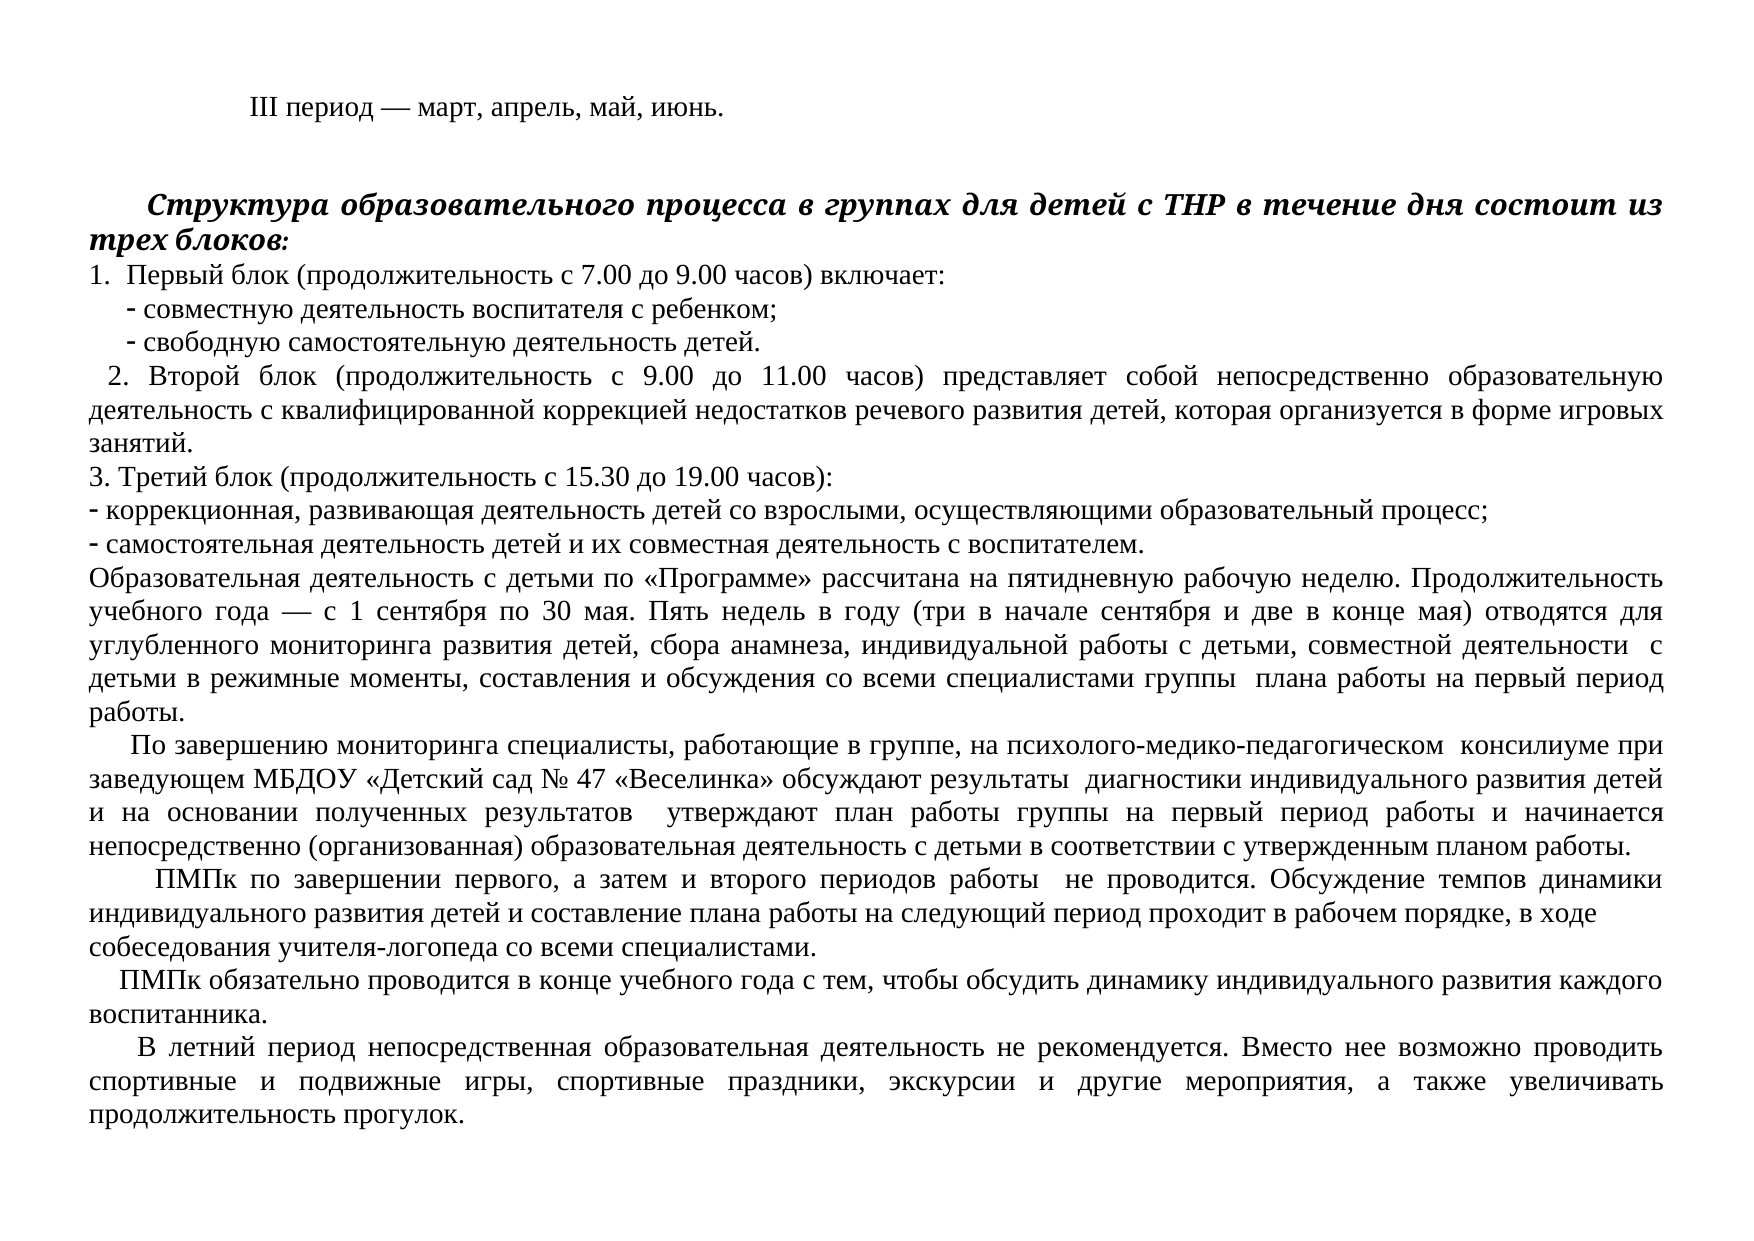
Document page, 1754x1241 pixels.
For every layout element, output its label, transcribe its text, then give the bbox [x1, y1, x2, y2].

text самостоятельная деятельность детей и их совместная деятельность с воспитателем. [89, 526, 1665, 560]
text 2. Второй блок (продолжительность с 9.00 до 11.00 часов) представляет собой непосредственно образовательную деятельность с квалифицированной коррекцией недостатков речевого развития детей, которая организуется в форме игровых занятий. [89, 358, 1665, 459]
text III период — март, апрель, май, июнь. [89, 89, 1665, 122]
text Структура образовательного процесса в группах для детей с ТНР в течение дня состоит из трех блоков: [89, 189, 1665, 257]
text 3. Третий блок (продолжительность с 15.30 до 19.00 часов): [89, 459, 1665, 492]
text Образовательная деятельность с детьми по «Программе» рассчитана на пятидневную рабочую неделю. Продолжительность учебного года — с 1 сентября по 30 мая. Пять недель в году (три в начале сентября и две в конце мая) отводятся для углубленного мониторинга развития детей, сбора анамнеза, индивидуальной работы с детьми, совместной деятельности с детьми в режимные моменты, составления и обсуждения со всеми специалистами группы плана работы на первый период работы. [89, 560, 1665, 727]
text ПМПк по завершении первого, а затем и второго периодов работы не проводится. Обсуждение темпов динамики индивидуального развития детей и составление плана работы на следующий период проходит в рабочем порядке, в ходе [89, 862, 1665, 929]
list Первый блок (продолжительность с 7.00 до 9.00 часов) включает: [89, 257, 1665, 291]
text По завершению мониторинга специалисты, работающие в группе, на психолого-медико-педагогическом консилиуме при заведующем МБДОУ «Детский сад № 47 «Веселинка» обсуждают результаты диагностики индивидуального развития детей и на основании полученных результатов утверждают план работы группы на первый период работы и начинается непосредственно (организованная) образовательная деятельность с детьми в соответствии с утвержденным планом работы. [89, 727, 1665, 862]
text коррекционная, развивающая деятельность детей со взрослыми, осуществляющими образовательный процесс; [89, 492, 1665, 526]
text совместную деятельность воспитателя с ребенком; [126, 291, 1665, 324]
text ПМПк обязательно проводится в конце учебного года с тем, чтобы обсудить динамику индивидуального развития каждого воспитанника. [89, 962, 1665, 1029]
text свободную самостоятельную деятельность детей. [126, 324, 1665, 358]
text собеседования учителя-логопеда со всеми специалистами. [89, 929, 1665, 962]
text В летний период непосредственная образовательная деятельность не рекомендуется. Вместо нее возможно проводить спортивные и подвижные игры, спортивные праздники, экскурсии и другие мероприятия, а также увеличивать продолжительность прогулок. [89, 1029, 1665, 1130]
